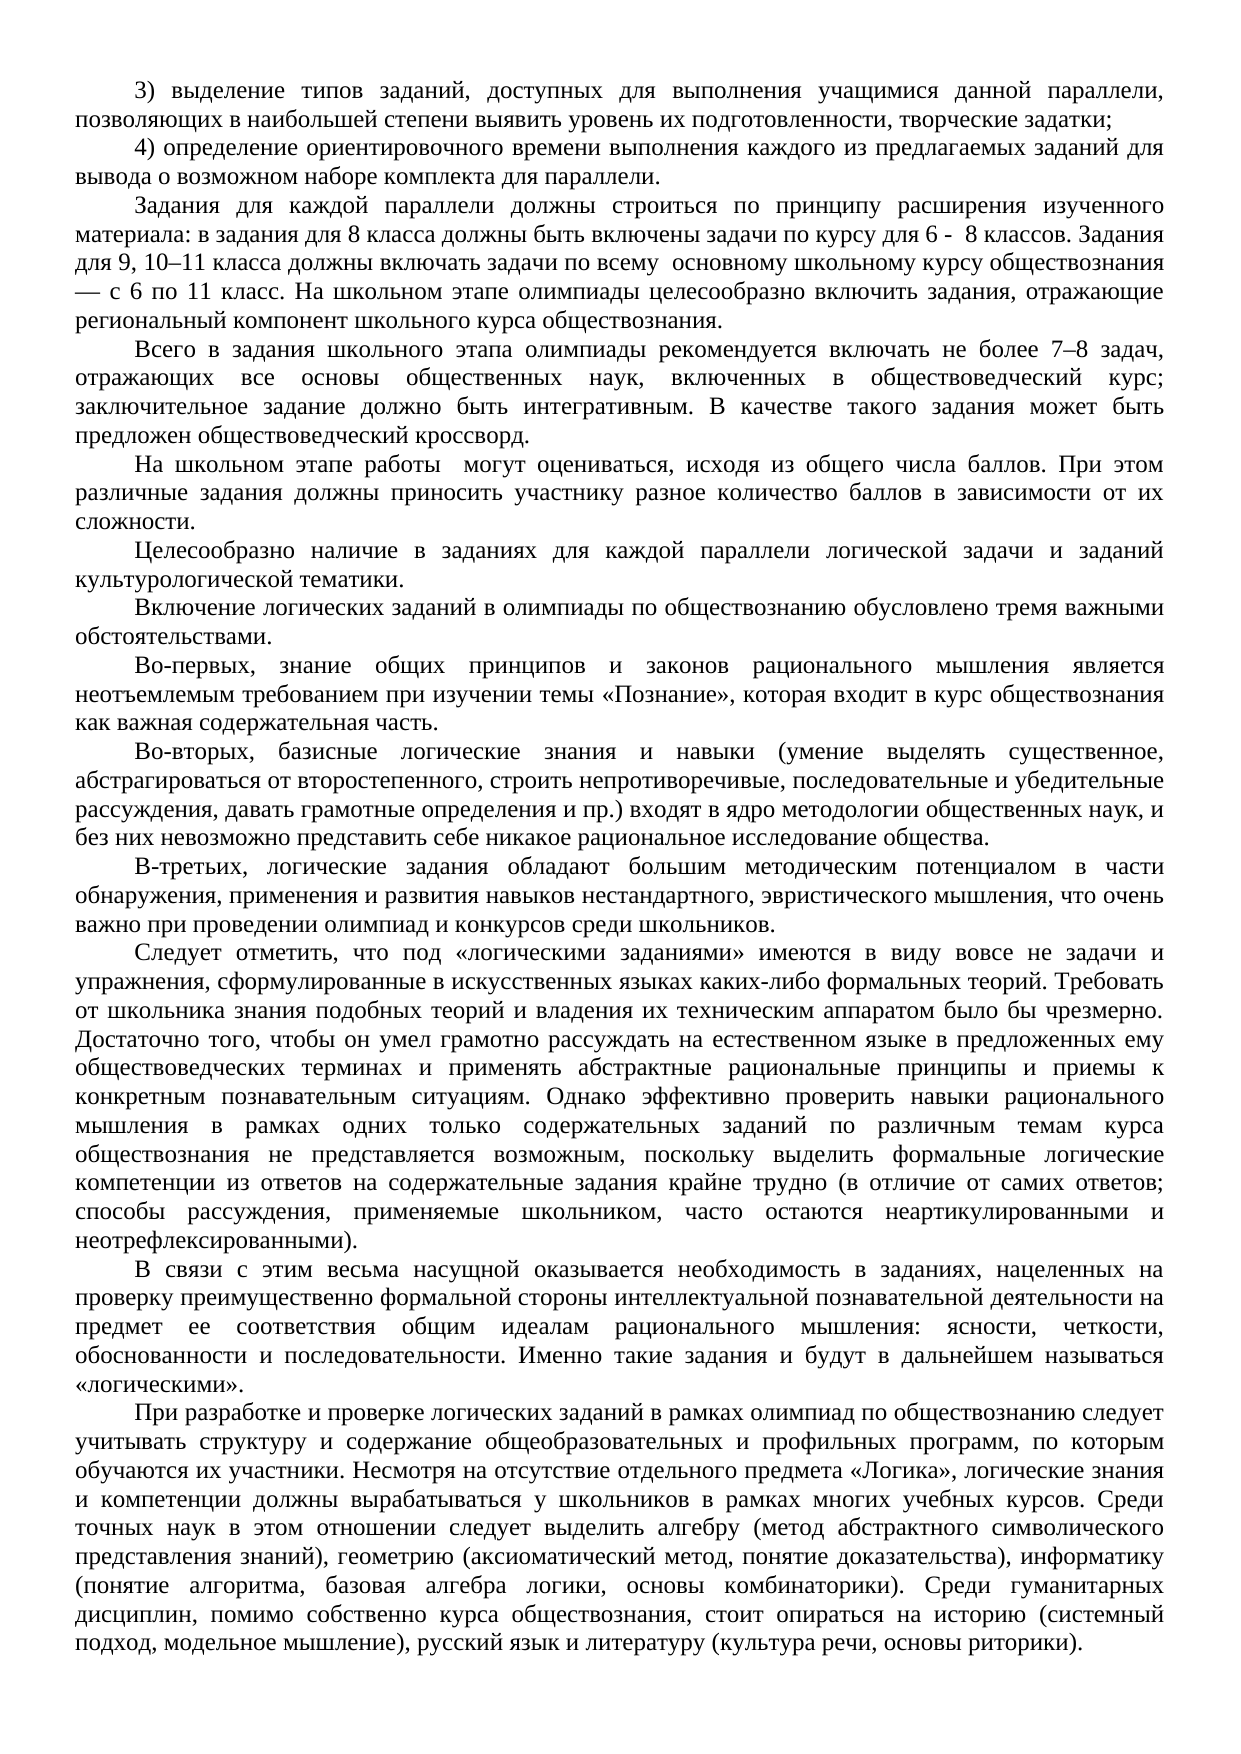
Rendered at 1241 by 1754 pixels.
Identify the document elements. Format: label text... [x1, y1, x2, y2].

text Во-первых, знание общих принципов и законов рационального мышления является неотъемлемым требованием при изучении темы «Познание», которая входит в курс обществознания как важная содержательная часть. [75, 650, 1165, 736]
text На школьном этапе работы могут оцениваться, исходя из общего числа баллов. При этом различные задания должны приносить участнику разное количество баллов в зависимости от их сложности. [75, 449, 1165, 535]
text В-третьих, логические задания обладают большим методическим потенциалом в части обнаружения, применения и развития навыков нестандартного, эвристического мышления, что очень важно при проведении олимпиад и конкурсов среди школьников. [75, 851, 1165, 937]
text Задания для каждой параллели должны строиться по принципу расширения изученного материала: в задания для 8 класса должны быть включены задачи по курсу для 6 - 8 классов. Задания для 9, 10–11 класса должны включать задачи по всему основному школьному курсу обществознания — с 6 по 11 класс. На школьном этапе олимпиады целесообразно включить задания, отражающие региональный компонент школьного курса обществознания. [75, 190, 1165, 334]
text В связи с этим весьма насущной оказывается необходимость в заданиях, нацеленных на проверку преимущественно формальной стороны интеллектуальной познавательной деятельности на предмет ее соответствия общим идеалам рационального мышления: ясности, четкости, обоснованности и последовательности. Именно такие задания и будут в дальнейшем называться «логическими». [75, 1254, 1165, 1397]
text Включение логических заданий в олимпиады по обществознанию обусловлено тремя важными обстоятельствами. [75, 592, 1165, 650]
text 4) определение ориентировочного времени выполнения каждого из предлагаемых заданий для вывода о возможном наборе комплекта для параллели. [75, 132, 1165, 190]
text Всего в задания школьного этапа олимпиады рекомендуется включать не более 7–8 задач, отражающих все основы общественных наук, включенных в обществоведческий курс; заключительное задание должно быть интегративным. В качестве такого задания может быть предложен обществоведческий кроссворд. [75, 334, 1165, 449]
text Во-вторых, базисные логические знания и навыки (умение выделять существенное, абстрагироваться от второстепенного, строить непротиворечивые, последовательные и убедительные рассуждения, давать грамотные определения и пр.) входят в ядро методологии общественных наук, и без них невозможно представить себе никакое рациональное исследование общества. [75, 736, 1165, 851]
text Целесообразно наличие в заданиях для каждой параллели логической задачи и заданий культурологической тематики. [75, 535, 1165, 592]
text При разработке и проверке логических заданий в рамках олимпиад по обществознанию следует учитывать структуру и содержание общеобразовательных и профильных программ, по которым обучаются их участники. Несмотря на отсутствие отдельного предмета «Логика», логические знания и компетенции должны вырабатываться у школьников в рамках многих учебных курсов. Среди точных наук в этом отношении следует выделить алгебру (метод абстрактного символического представления знаний), геометрию (аксиоматический метод, понятие доказательства), информатику (понятие алгоритма, базовая алгебра логики, основы комбинаторики). Среди гуманитарных дисциплин, помимо собственно курса обществознания, стоит опираться на историю (системный подход, модельное мышление), русский язык и литературу (культура речи, основы риторики). [75, 1397, 1165, 1656]
text Следует отметить, что под «логическими заданиями» имеются в виду вовсе не задачи и упражнения, сформулированные в искусственных языках каких-либо формальных теорий. Требовать от школьника знания подобных теорий и владения их техническим аппаратом было бы чрезмерно. Достаточно того, чтобы он умел грамотно рассуждать на естественном языке в предложенных ему обществоведческих терминах и применять абстрактные рациональные принципы и приемы к конкретным познавательным ситуациям. Однако эффективно проверить навыки рационального мышления в рамках одних только содержательных заданий по различным темам курса обществознания не представляется возможным, поскольку выделить формальные логические компетенции из ответов на содержательные задания крайне трудно (в отличие от самих ответов; способы рассуждения, применяемые школьником, часто остаются неартикулированными и неотрефлексированными). [75, 937, 1165, 1254]
text 3) выделение типов заданий, доступных для выполнения учащимися данной параллели, позволяющих в наибольшей степени выявить уровень их подготовленности, творческие задатки; [75, 75, 1165, 132]
